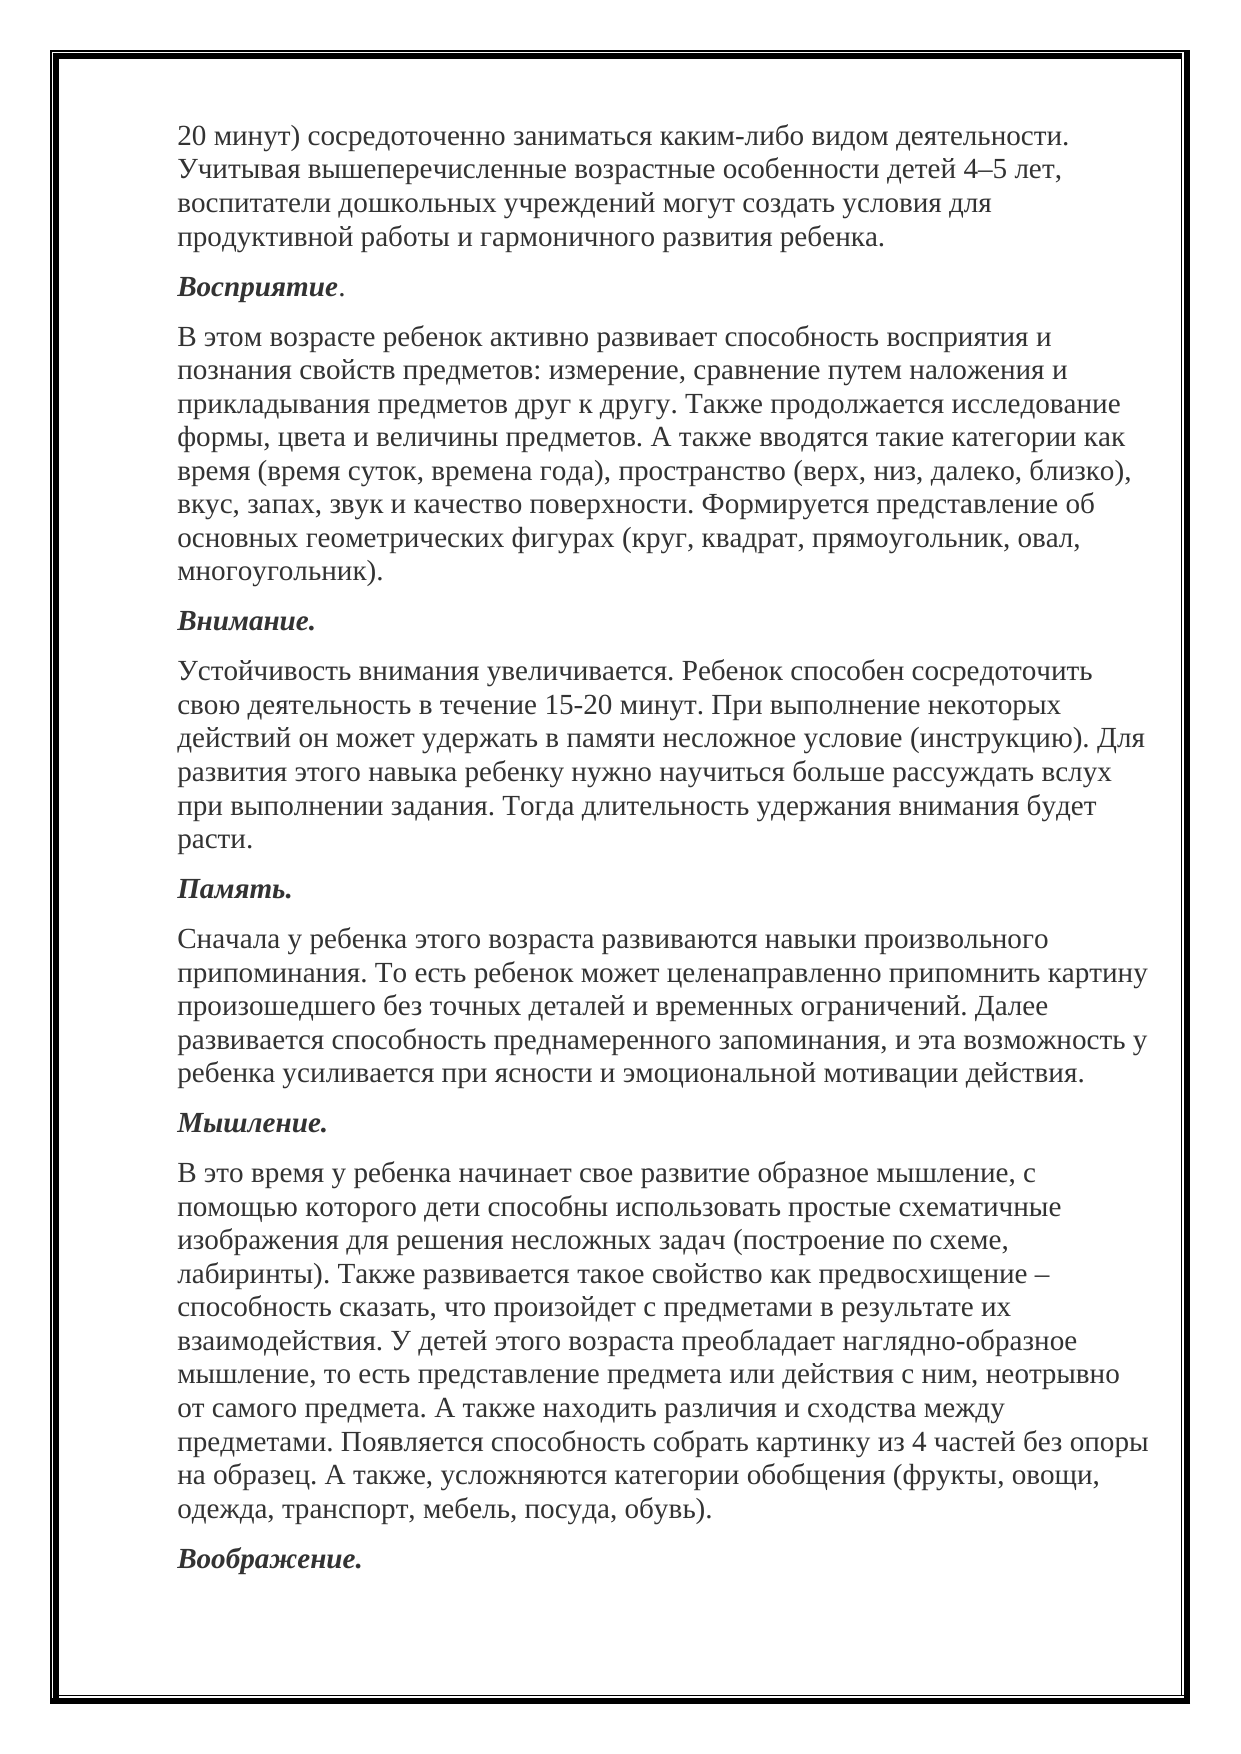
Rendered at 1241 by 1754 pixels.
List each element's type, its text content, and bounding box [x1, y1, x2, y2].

text Устойчивость внимания увеличивается. Ребенок способен сосредоточить свою деятельность в течение 15-20 минут. При выполнение некоторых действий он может удержать в памяти несложное условие (инструкцию). Для развития этого навыка ребенку нужно научиться больше рассуждать вслух при выполнении задания. Тогда длительность удержания внимания будет расти. [177, 653, 1152, 855]
text Восприятие. [177, 269, 1152, 302]
text Память. [177, 871, 1152, 905]
text Внимание. [177, 603, 1152, 637]
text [177, 118, 1152, 252]
text Воображение. [177, 1541, 1152, 1574]
text Сначала у ребенка этого возраста развиваются навыки произвольного припоминания. То есть ребенок может целенаправленно припомнить картину произошедшего без точных деталей и временных ограничений. Далее развивается способность преднамеренного запоминания, и эта возможность у ребенка усиливается при ясности и эмоциональной мотивации действия. [177, 921, 1152, 1089]
text В этом возрасте ребенок активно развивает способность восприятия и познания свойств предметов: измерение, сравнение путем наложения и прикладывания предметов друг к другу. Также продолжается исследование формы, цвета и величины предметов. А также вводятся такие категории как время (время суток, времена года), пространство (верх, низ, далеко, близко), вкус, запах, звук и качество поверхности. Формируется представление об основных геометрических фигурах (круг, квадрат, прямоугольник, овал, многоугольник). [177, 319, 1152, 587]
text В это время у ребенка начинает свое развитие образное мышление, с помощью которого дети способны использовать простые схематичные изображения для решения несложных задач (построение по схеме, лабиринты). Также развивается такое свойство как предвосхищение – способность сказать, что произойдет с предметами в результате их взаимодействия. У детей этого возраста преобладает наглядно-образное мышление, то есть представление предмета или действия с ним, неотрывно от самого предмета. А также находить различия и сходства между предметами. Появляется способность собрать картинку из 4 частей без опоры на образец. А также, усложняются категории обобщения (фрукты, овощи, одежда, транспорт, мебель, посуда, обувь). [177, 1155, 1152, 1524]
text Мышление. [177, 1105, 1152, 1139]
